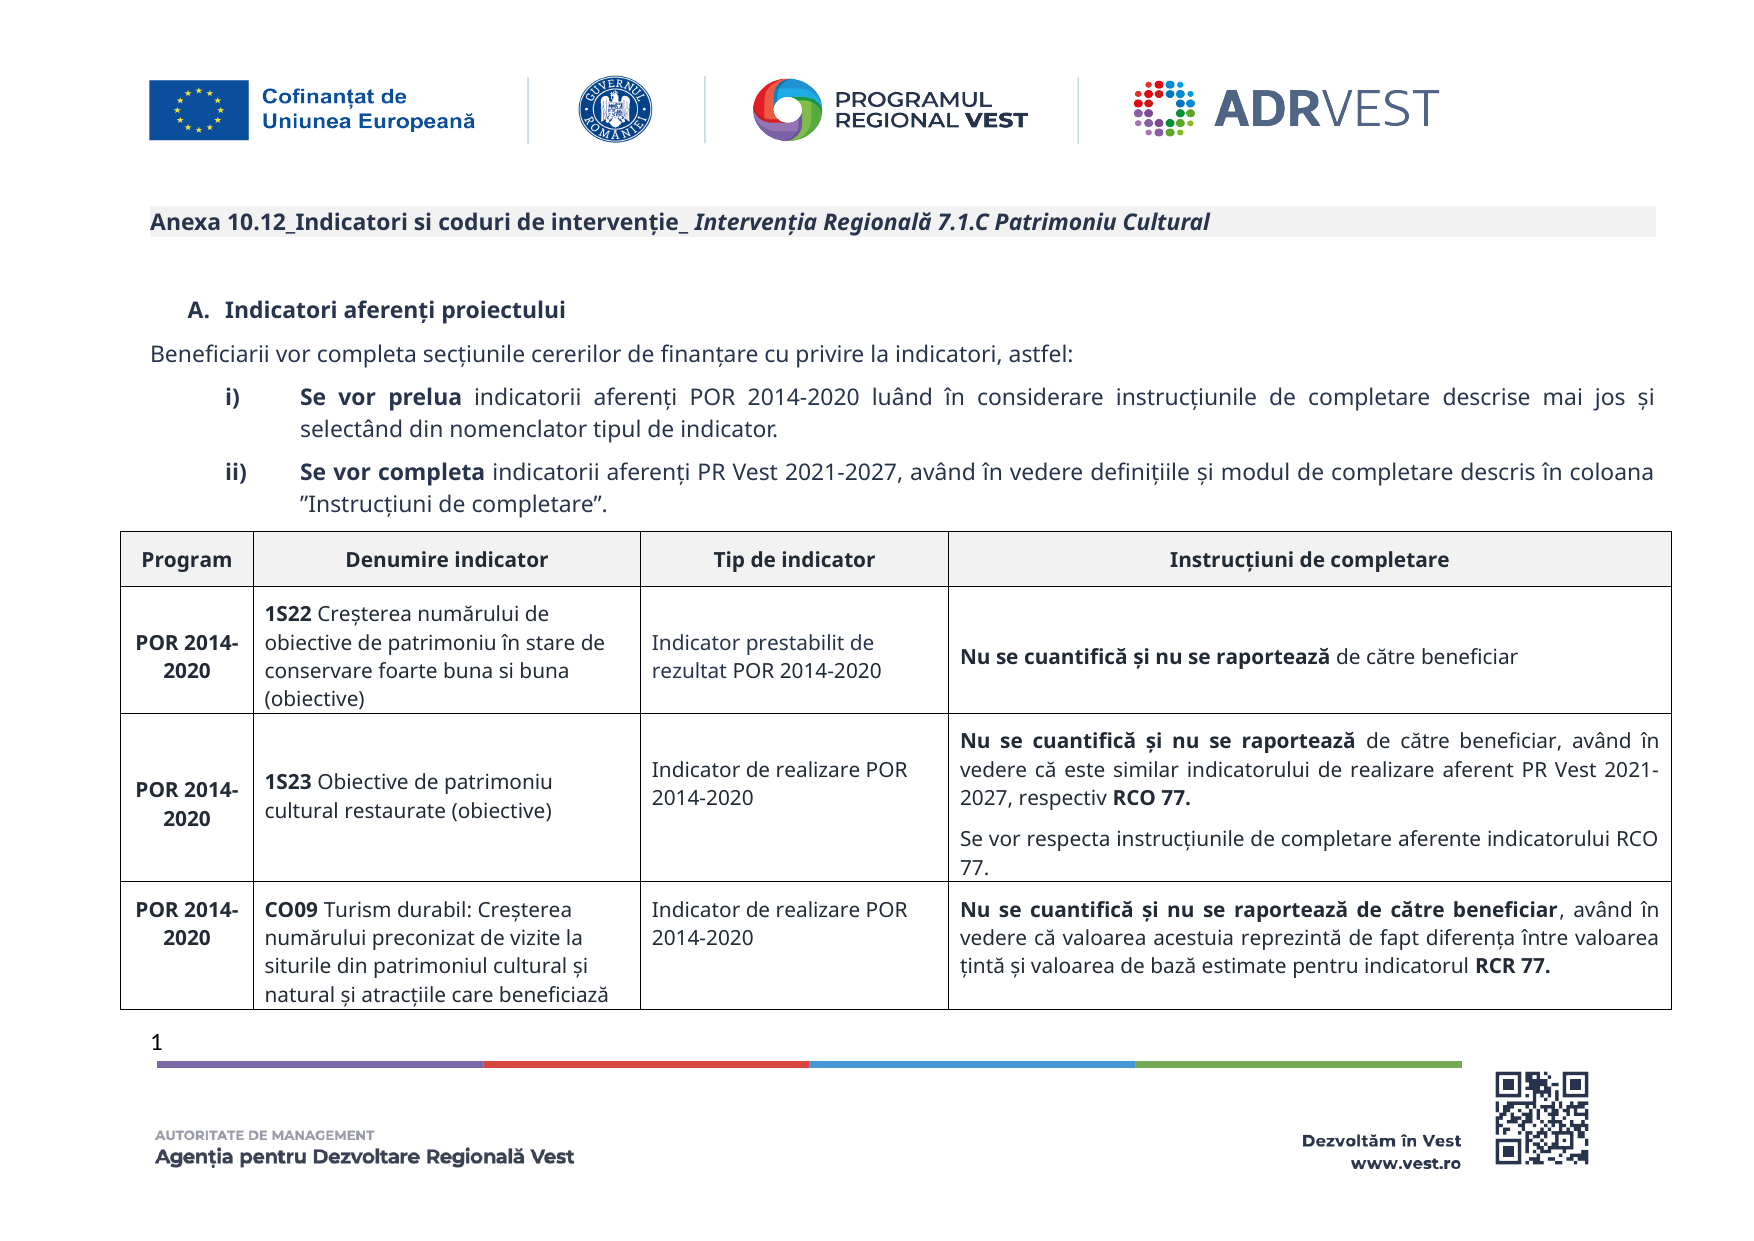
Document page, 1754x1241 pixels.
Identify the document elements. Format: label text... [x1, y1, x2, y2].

table_header Denumire indicator [254, 532, 640, 586]
table_cell POR 2014-2020 [121, 882, 253, 1008]
table_cell Indicator de realizare POR 2014-2020 [641, 882, 948, 1008]
table_cell POR 2014-2020 [121, 714, 253, 881]
picture [1488, 1064, 1596, 1172]
text Anexa 10.12_Indicatori si coduri de intervenție_ Intervenția Regională 7.1.C Patrimoniu Cultural [150, 206, 1656, 237]
text Beneficiarii vor completa secțiunile cererilor de finanțare cu privire la indicatori, astfel: [150, 337, 1656, 369]
list Se vor completa indicatorii aferenți PR Vest 2021-2027, având în vedere definițiile și modul de completare descris în coloana ”Instrucțiuni de completare”. [225, 456, 1656, 519]
table_cell Nu se cuantifică și nu se raportează de către beneficiar, având în vedere că este similar indicatorului de realizare aferent PR Vest 2021-2027, respectiv RCO 77. Se vor respecta instrucțiunile de completare aferente indicatorului RCO 77. [949, 714, 1671, 881]
table_header Tip de indicator [641, 532, 948, 586]
table_cell POR 2014-2020 [121, 587, 253, 713]
list Indicatori aferenți proiectului [187, 294, 1656, 325]
picture [150, 1056, 1472, 1180]
table_header Program [121, 532, 253, 586]
picture [97, 55, 1490, 165]
table_cell 1S22 Creșterea numărului de obiective de patrimoniu în stare de conservare foarte buna si buna (obiective) [254, 587, 640, 713]
table_cell 1S23 Obiective de patrimoniu cultural restaurate (obiective) [254, 714, 640, 881]
table_cell Indicator de realizare POR 2014-2020 [641, 714, 948, 881]
list Se vor prelua indicatorii aferenți POR 2014-2020 luând în considerare instrucțiunile de completare descrise mai jos și selectând din nomenclator tipul de indicator. [225, 381, 1656, 444]
table_cell Indicator prestabilit de rezultat POR 2014-2020 [641, 587, 948, 713]
table_cell Nu se cuantifică și nu se raportează de către beneficiar [949, 587, 1671, 713]
table_header Instrucțiuni de completare [949, 532, 1671, 586]
